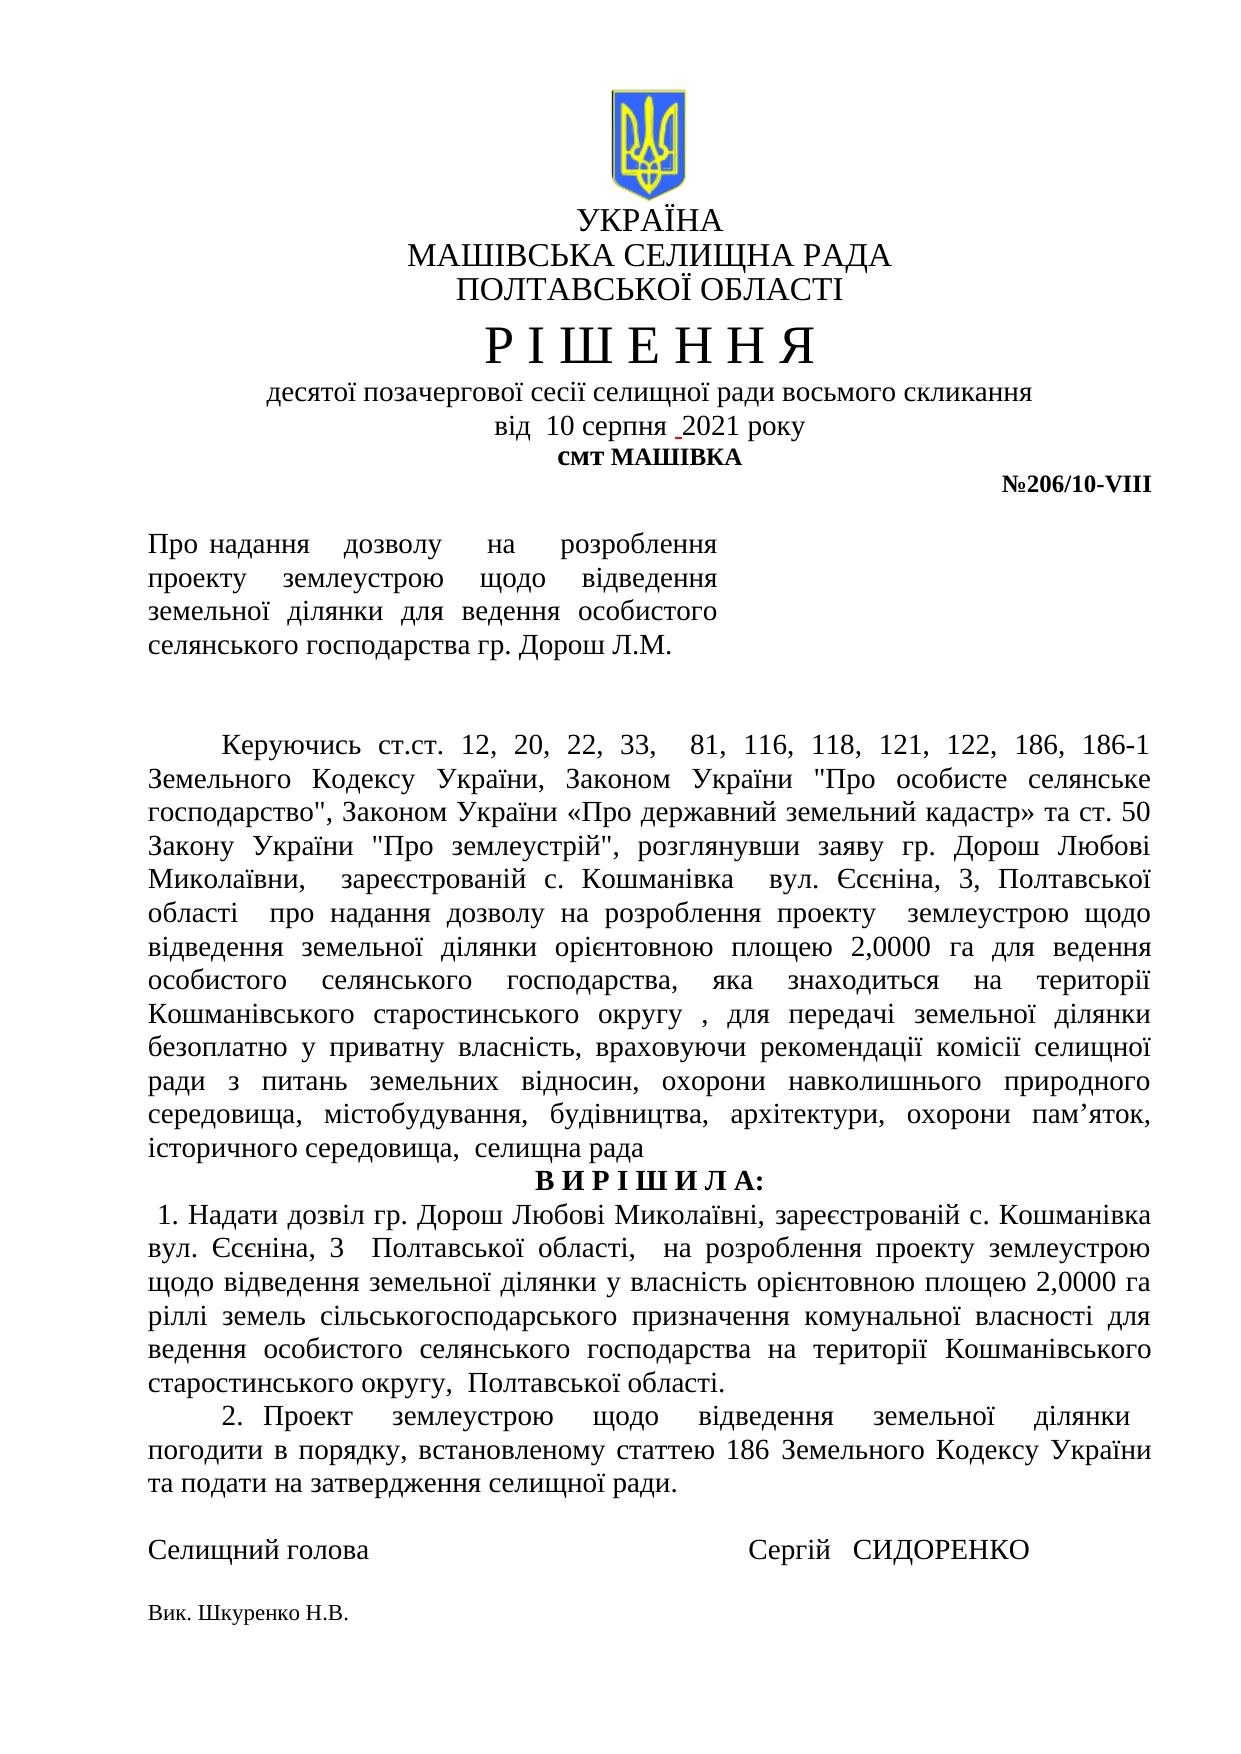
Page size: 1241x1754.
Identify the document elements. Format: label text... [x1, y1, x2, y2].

table_header Про надання дозволу на розроблення проекту землеустрою щодо відведення земельної ділянки для ведення особистого селянського господарства гр. Дорош Л.М. [136, 526, 729, 727]
text В И Р І Ш И Л А: [148, 1163, 1152, 1197]
text 2. Проект землеустрою щодо відведення земельної ділянки погодити в порядку, встановленому статтею 186 Земельного Кодексу України та подати на затвердження селищної ради. [148, 1398, 1152, 1499]
list смт МАШІВКА [148, 441, 1152, 472]
list від 10 серпня 2021 року [148, 408, 1152, 441]
text УКРАЇНА [148, 204, 1152, 239]
list №206/10-VIII [148, 472, 1152, 497]
text МАШІВСЬКА СЕЛИЩНА РАДА [148, 239, 1152, 273]
text Вик. Шкуренко Н.В. [148, 1599, 1152, 1626]
text 1. Надати дозвіл гр. Дорош Любові Миколаївні, зареєстрованій с. Кошманівка вул. Єсєніна, 3 Полтавської області, на розроблення проекту землеустрою щодо відведення земельної ділянки у власність орієнтовною площею 2,0000 га ріллі земель сільськогосподарського призначення комунальної власності для ведення особистого селянського господарства на території Кошманівського старостинського округу, Полтавської області. [148, 1197, 1152, 1398]
text ПОЛТАВСЬКОЇ ОБЛАСТІ [148, 273, 1152, 308]
text Керуючись ст.ст. 12, 20, 22, 33, 81, 116, 118, 121, 122, 186, 186-1 Земельного Кодексу України, Законом України "Про особисте селянське господарство", Законом України «Про державний земельний кадастр» та ст. 50 Закону України "Про землеустрій", розглянувши заяву гр. Дорош Любові Миколаївни, зареєстрованій с. Кошманівка вул. Єсєніна, 3, Полтавської області про надання дозволу на розроблення проекту землеустрою щодо відведення земельної ділянки орієнтовною площею 2,0000 га для ведення особистого селянського господарства, яка знаходиться на території Кошманівського старостинського округу , для передачі земельної ділянки безоплатно у приватну власність, враховуючи рекомендації комісії селищної ради з питань земельних відносин, охорони навколишнього природного середовища, містобудування, будівництва, архітектури, охорони пам’яток, історичного середовища, селищна рада [148, 727, 1152, 1163]
text Селищний голова Сергій СИДОРЕНКО [148, 1532, 1152, 1566]
subtitle Р І Ш Е Н Н Я [148, 318, 1152, 374]
list десятої позачергової сесії селищної ради восьмого скликання [148, 374, 1152, 408]
